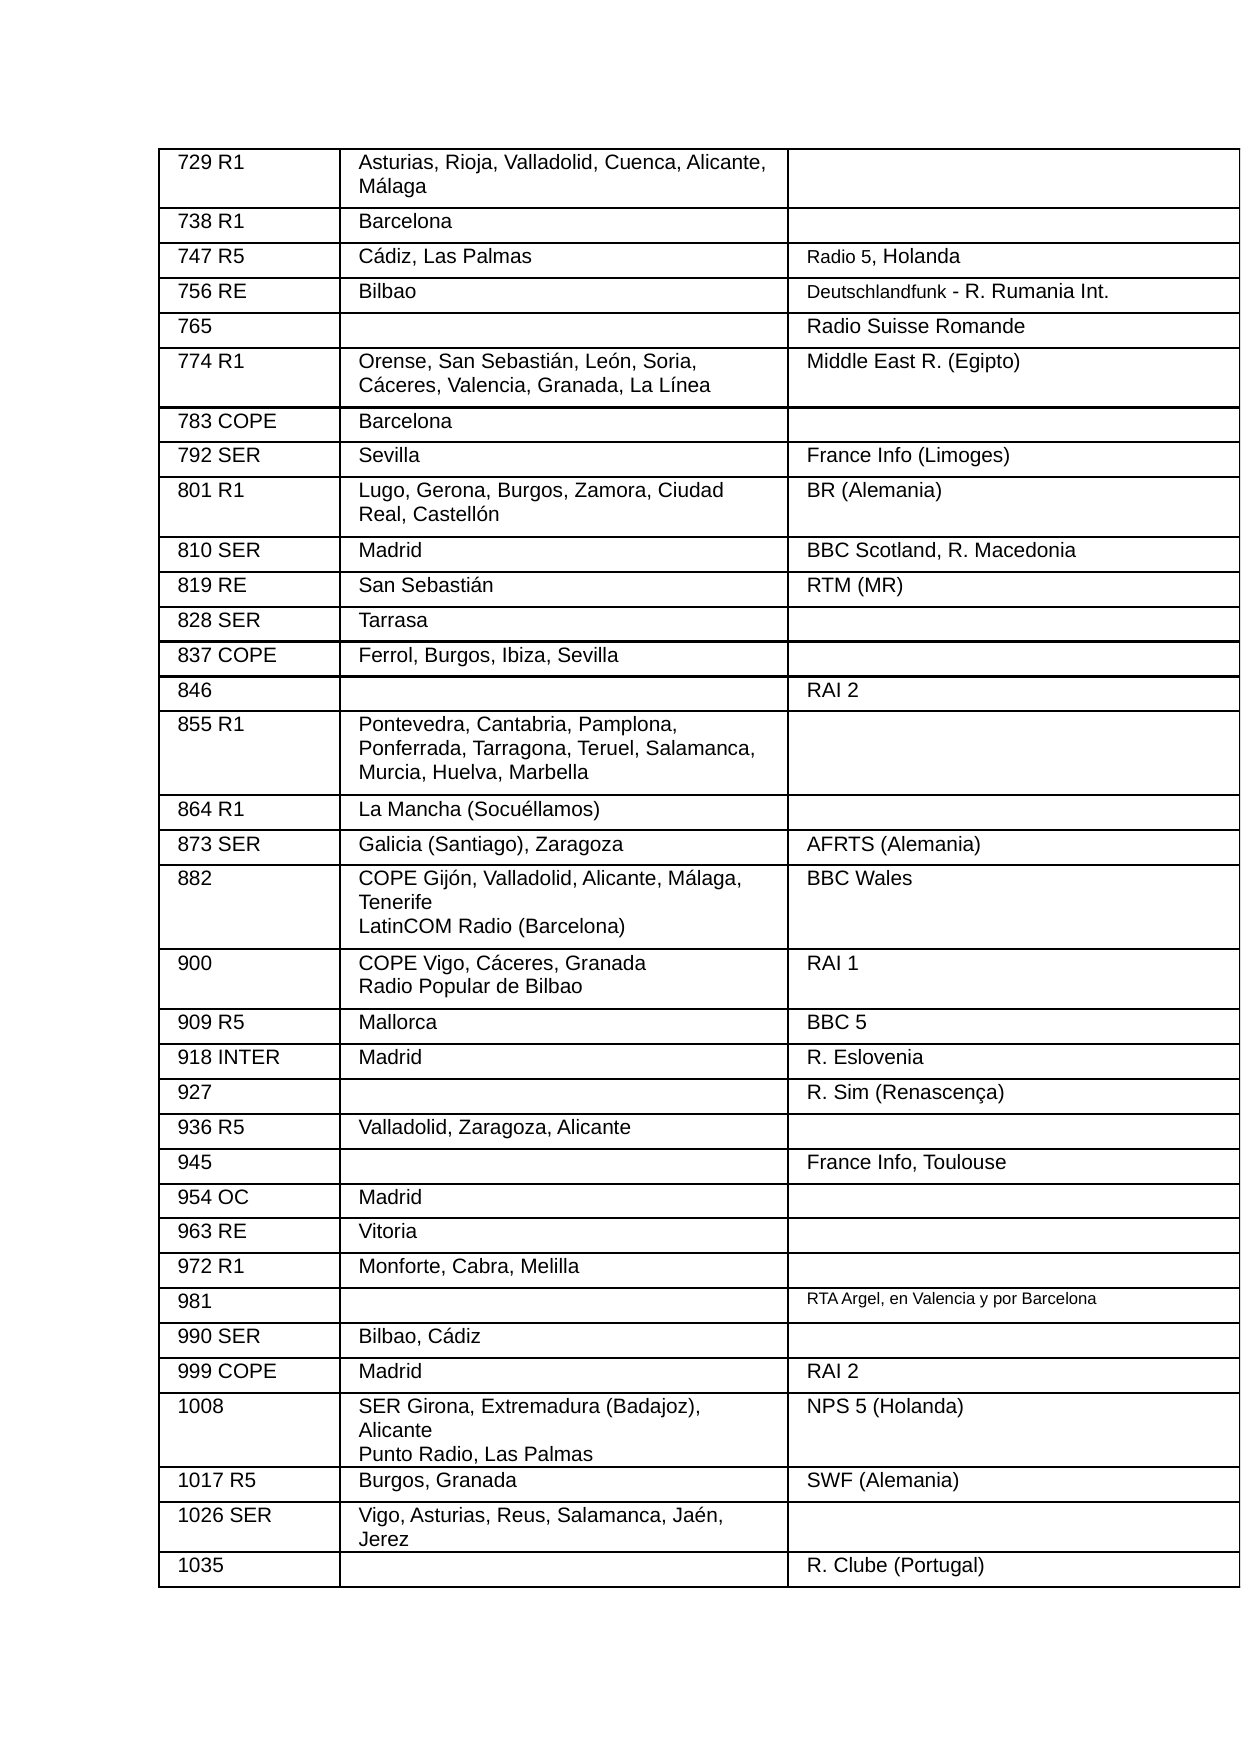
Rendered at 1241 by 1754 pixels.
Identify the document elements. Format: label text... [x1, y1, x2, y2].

table_cell [789, 1185, 1239, 1217]
table_cell Radio 5, Holanda [789, 244, 1239, 277]
table_cell [341, 678, 787, 710]
table_cell France Info (Limoges) [789, 443, 1239, 476]
table_cell 729 R1 [160, 150, 339, 207]
table_cell (Socuéllamos) [341, 796, 787, 829]
table_cell Middle East R. (Egipto) [789, 349, 1239, 406]
table_cell Cádiz, Las Palmas [341, 244, 787, 277]
table_cell [789, 150, 1239, 207]
table_cell [789, 643, 1239, 675]
table_cell 747 R5 [160, 244, 339, 277]
table_cell BR (Alemania) [789, 478, 1239, 536]
table_cell 927 [160, 1080, 339, 1113]
table_cell 945 [160, 1150, 339, 1182]
table_cell 1026 SER [160, 1503, 339, 1551]
table_cell 855 R1 [160, 712, 339, 794]
table_cell Madrid [341, 1185, 787, 1217]
table_cell BBC Scotland, R. Macedonia [789, 538, 1239, 571]
table_cell Barcelona [341, 409, 787, 441]
table_cell SER Girona, Extremadura (Badajoz), Alicante Punto Radio, Las Palmas [341, 1394, 787, 1466]
table_cell COPE Gijón, Valladolid, Alicante, Málaga, Tenerife LatinCOM Radio (Barcelona) [341, 866, 787, 948]
table_cell Pontevedra, Cantabria, Pamplona, Ponferrada, Tarragona, Teruel, Salamanca, Murcia, Huelva, Marbella [341, 712, 787, 794]
table_cell 918 INTER [160, 1045, 339, 1078]
table_cell [789, 1324, 1239, 1357]
table_cell [341, 1150, 787, 1182]
table_cell R. Eslovenia [789, 1045, 1239, 1078]
table_cell [789, 209, 1239, 242]
table_cell Ferrol, Burgos, Ibiza, Sevilla [341, 643, 787, 675]
table_cell RAI 2 [789, 678, 1239, 710]
table_cell Sevilla [341, 443, 787, 476]
table_cell [789, 1115, 1239, 1147]
table_cell Radio Suisse Romande [789, 314, 1239, 347]
table_cell 972 R1 [160, 1254, 339, 1287]
table_cell 963 RE [160, 1219, 339, 1252]
table_cell 819 RE [160, 573, 339, 606]
table_cell 909 R5 [160, 1010, 339, 1043]
table_cell [341, 1289, 787, 1322]
table_cell SWF (Alemania) [789, 1468, 1239, 1501]
table_cell 738 R1 [160, 209, 339, 242]
table_cell 990 SER [160, 1324, 339, 1357]
table_cell 810 SER [160, 538, 339, 571]
table_cell RTM (MR) [789, 573, 1239, 606]
table_cell COPE Vigo, Cáceres, Granada Radio Popular de Bilbao [341, 950, 787, 1008]
table_cell RAI 2 [789, 1359, 1239, 1392]
table_cell [789, 409, 1239, 441]
table_cell 882 [160, 866, 339, 948]
table_cell Bilbao [341, 279, 787, 312]
table_cell [341, 1553, 787, 1586]
table_cell Valladolid, Zaragoza, Alicante [341, 1115, 787, 1147]
table_cell Vigo, Asturias, Reus, Salamanca, Jaén, Jerez [341, 1503, 787, 1551]
table_cell Madrid [341, 538, 787, 571]
table_cell Bilbao, Cádiz [341, 1324, 787, 1357]
table_cell 837 COPE [160, 643, 339, 675]
table_cell Galicia (Santiago), Zaragoza [341, 831, 787, 864]
table_cell 846 [160, 678, 339, 710]
table_cell Madrid [341, 1359, 787, 1392]
table_cell Vitoria [341, 1219, 787, 1252]
table_cell R. Sim (Renascença) [789, 1080, 1239, 1113]
table_cell Madrid [341, 1045, 787, 1078]
table_cell 900 [160, 950, 339, 1008]
table_cell 783 COPE [160, 409, 339, 441]
table_cell Lugo, Gerona, Burgos, Zamora, Ciudad Real, Castellón [341, 478, 787, 536]
table_cell 1008 [160, 1394, 339, 1466]
table_cell 792 SER [160, 443, 339, 476]
table_cell Tarrasa [341, 608, 787, 640]
table_cell AFRTS (Alemania) [789, 831, 1239, 864]
table_cell BBC Wales [789, 866, 1239, 948]
table_cell BBC 5 [789, 1010, 1239, 1043]
table_cell RTA Argel, en Valencia y por Barcelona [789, 1289, 1239, 1322]
table_cell [789, 608, 1239, 640]
table_cell San Sebastián [341, 573, 787, 606]
table_cell NPS 5 (Holanda) [789, 1394, 1239, 1466]
table_cell France Info, Toulouse [789, 1150, 1239, 1182]
table_cell Mallorca [341, 1010, 787, 1043]
table_cell Burgos, Granada [341, 1468, 787, 1501]
table_cell [789, 1503, 1239, 1551]
table_cell [789, 1254, 1239, 1287]
table_cell [341, 314, 787, 347]
table_cell [789, 1219, 1239, 1252]
table_cell Barcelona [341, 209, 787, 242]
table_cell 954 OC [160, 1185, 339, 1217]
table_cell Deutschlandfunk - R. Rumania Int. [789, 279, 1239, 312]
table_cell 774 R1 [160, 349, 339, 406]
table_cell 765 [160, 314, 339, 347]
table_cell 936 R5 [160, 1115, 339, 1147]
table_cell 873 SER [160, 831, 339, 864]
table_cell [789, 796, 1239, 829]
table_cell 756 RE [160, 279, 339, 312]
table_cell Asturias, Rioja, Valladolid, Cuenca, Alicante, Málaga [341, 150, 787, 207]
table_cell 1035 [160, 1553, 339, 1586]
table_cell RAI 1 [789, 950, 1239, 1008]
table_cell 864 R1 [160, 796, 339, 829]
table_cell [789, 712, 1239, 794]
table_cell [341, 1080, 787, 1113]
table_cell 801 R1 [160, 478, 339, 536]
table_cell 981 [160, 1289, 339, 1322]
table_cell R. Clube (Portugal) [789, 1553, 1239, 1586]
table_cell 828 SER [160, 608, 339, 640]
table_cell 999 COPE [160, 1359, 339, 1392]
table_cell 1017 R5 [160, 1468, 339, 1501]
table_cell Monforte, Cabra, Melilla [341, 1254, 787, 1287]
table_cell Orense, San Sebastián, León, Soria, Cáceres, Valencia, Granada, La Línea [341, 349, 787, 406]
